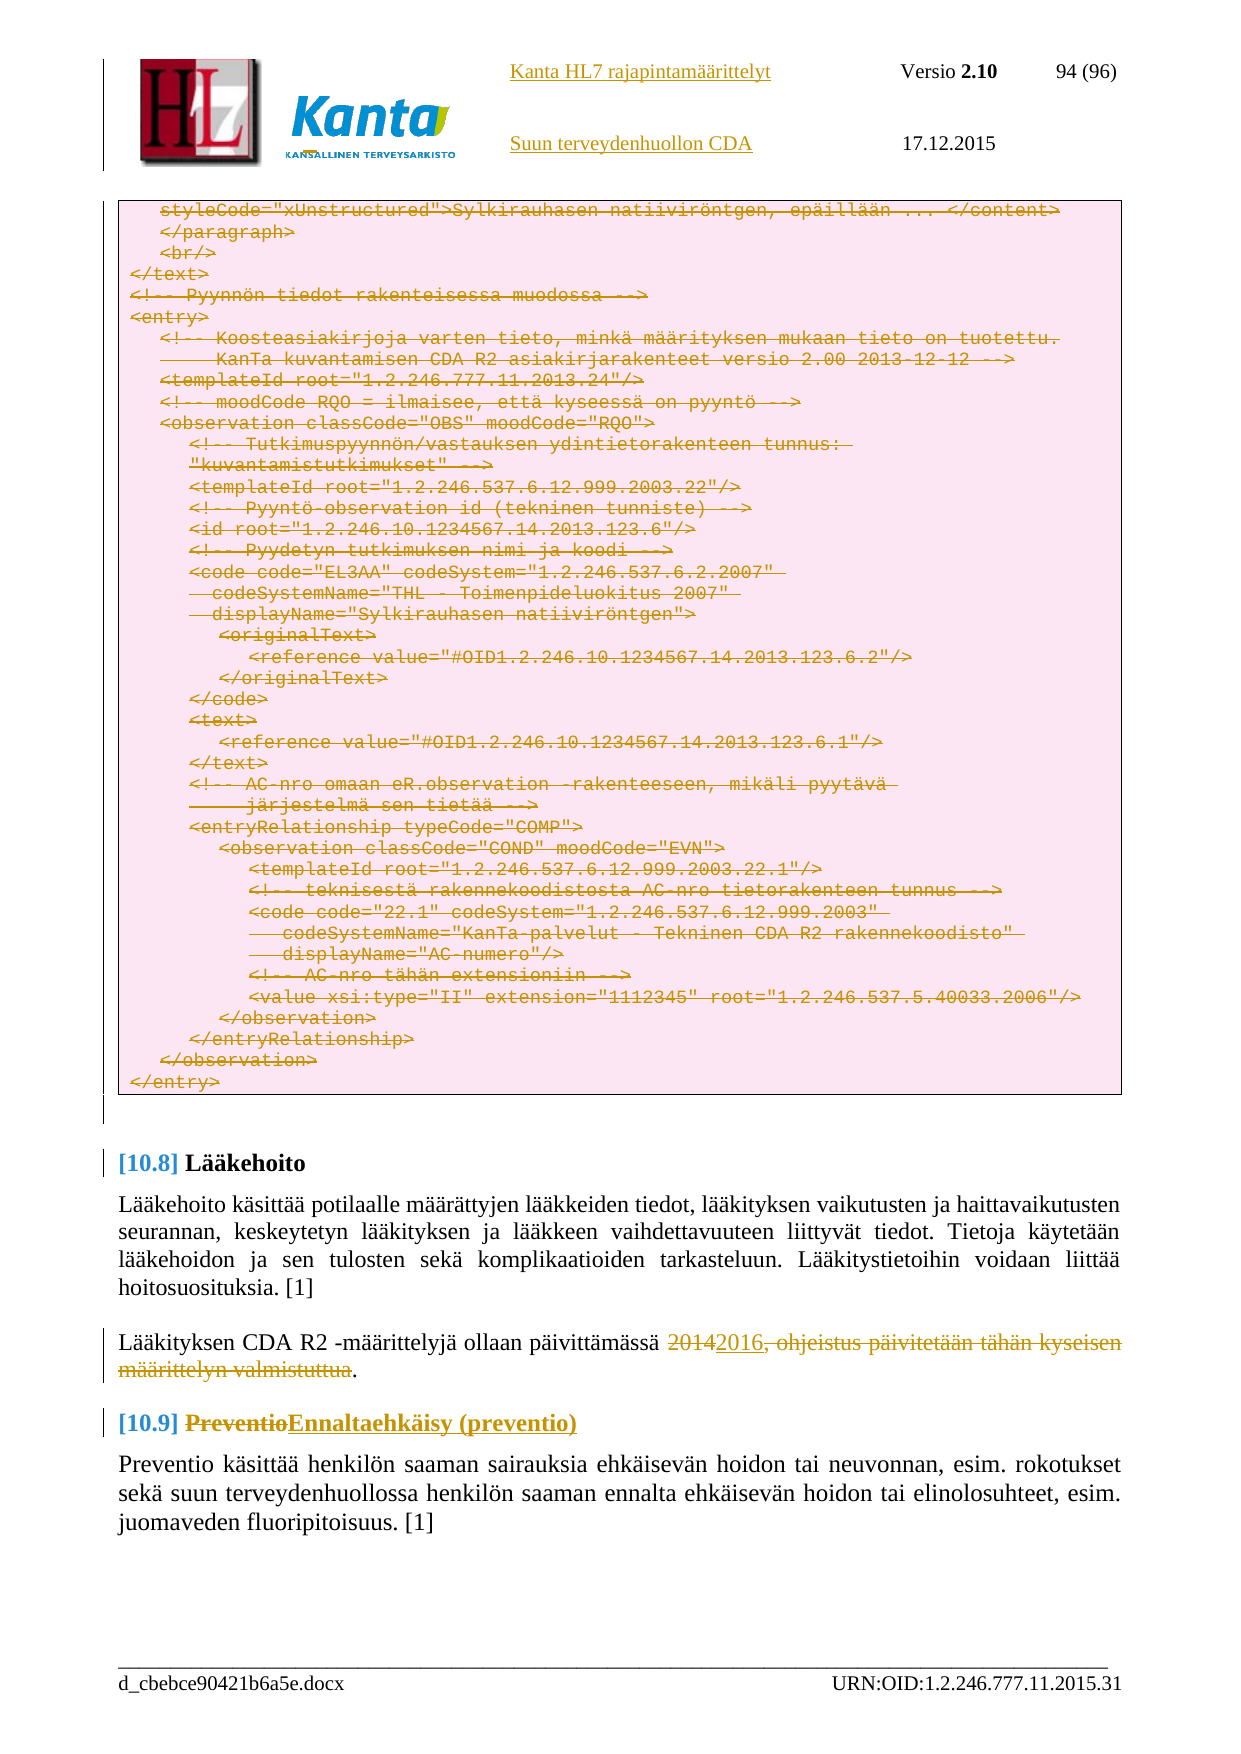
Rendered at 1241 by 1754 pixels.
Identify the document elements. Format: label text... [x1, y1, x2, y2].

text Lääkehoito käsittää potilaalle määrättyjen lääkkeiden tiedot, lääkityksen vaikutusten ja haittavaikutusten seurannan, keskeytetyn lääkityksen ja lääkkeen vaihdettavuuteen liittyvät tiedot. Tietoja käytetään lääkehoidon ja sen tulosten sekä komplikaatioiden tarkasteluun. Lääkitystietoihin voidaan liittää hoitosuosituksia. [1] [118, 1190, 1122, 1300]
text Lääkityksen CDA R2 -määrittelyjä ollaan päivittämässä . [118, 1328, 1122, 1383]
text Preventio käsittää henkilön saaman sairauksia ehkäisevän hoidon tai neuvonnan, esim. rokotukset sekä suun terveydenhuollossa henkilön saaman ennalta ehkäisevän hoidon tai elinolosuhteet, esim. juomaveden fluoripitoisuus. [1] [118, 1449, 1122, 1536]
picture [140, 59, 263, 167]
subtitle Lääkehoito [118, 1148, 1122, 1177]
picture [285, 96, 455, 158]
picture [306, 96, 318, 110]
